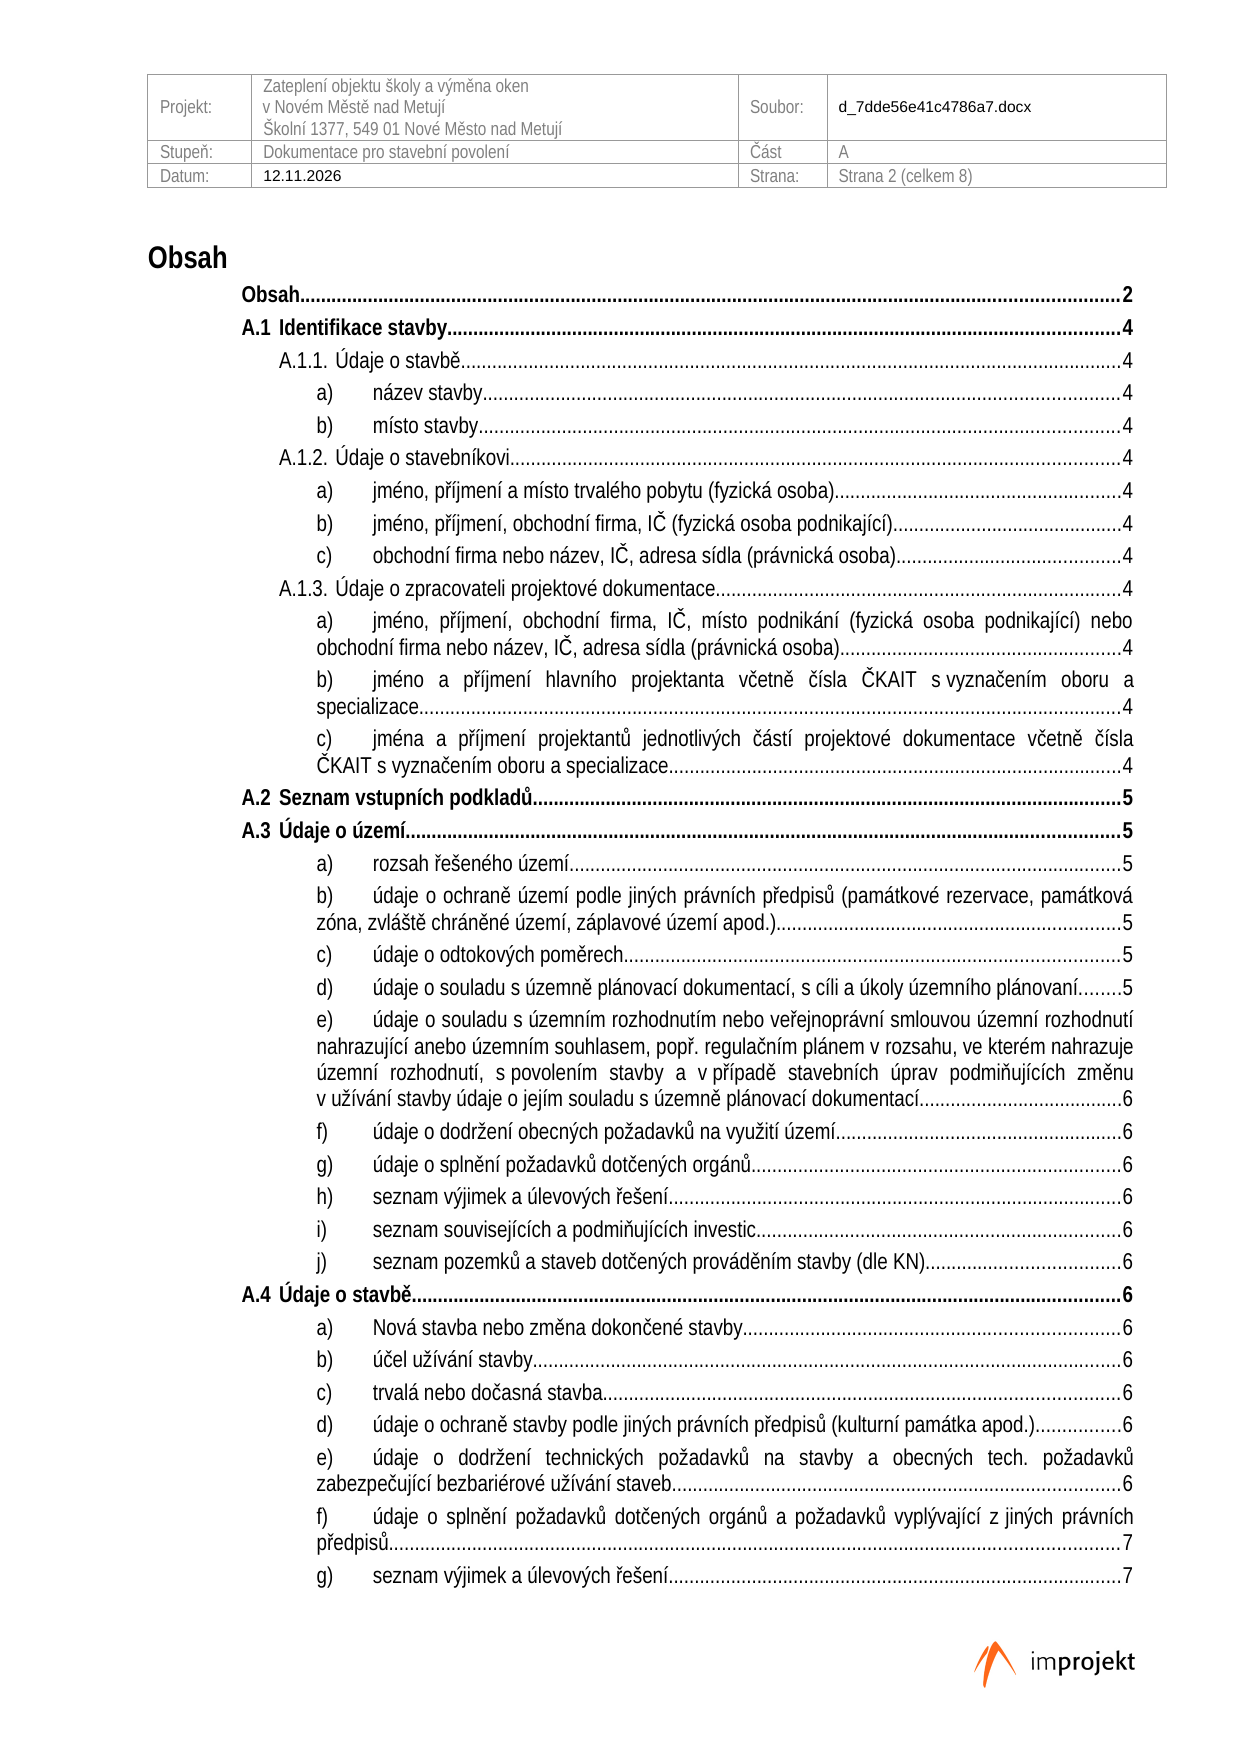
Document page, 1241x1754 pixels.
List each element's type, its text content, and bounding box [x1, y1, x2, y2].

picture [972, 1639, 1137, 1689]
text A.1.2. Údaje o stavebníkovi 4 [279, 444, 1134, 471]
text A.4 Údaje o stavbě 6 [241, 1281, 1134, 1307]
text A.2 Seznam vstupních podkladů 5 [241, 784, 1134, 811]
text b) údaje o ochraně území podle jiných právních předpisů (památkové rezervace, památková zóna, zvláště chráněné území, záplavové území apod.) 5 [316, 882, 1134, 935]
text e) údaje o souladu s územním rozhodnutím nebo veřejnoprávní smlouvou územní rozhodnutí nahrazující anebo územním souhlasem, popř. regulačním plánem v rozsahu, ve kterém nahrazuje územní rozhodnutí, s povolením stavby a v případě stavebních úprav podmiňujících změnu v užívání stavby údaje o jejím souladu s územně plánovací dokumentací 6 [316, 1006, 1134, 1112]
text i) seznam souvisejících a podmiňujících investic 6 [316, 1216, 1134, 1242]
text b) účel užívání stavby 6 [316, 1346, 1134, 1372]
text A.1.1. Údaje o stavbě 4 [279, 347, 1134, 373]
text f) údaje o splnění požadavků dotčených orgánů a požadavků vyplývající z jiných právních předpisů 7 [316, 1503, 1134, 1556]
text A.3 Údaje o území 5 [241, 817, 1134, 843]
text a) Nová stavba nebo změna dokončené stavby 6 [316, 1313, 1134, 1340]
text e) údaje o dodržení technických požadavků na stavby a obecných tech. požadavků zabezpečující bezbariérové užívání staveb 6 [316, 1444, 1134, 1497]
text a) jméno, příjmení, obchodní firma, IČ, místo podnikání (fyzická osoba podnikající) nebo obchodní firma nebo název, IČ, adresa sídla (právnická osoba) 4 [316, 607, 1134, 660]
text b) jméno, příjmení, obchodní firma, IČ (fyzická osoba podnikající) 4 [316, 509, 1134, 536]
text b) místo stavby 4 [316, 412, 1134, 438]
text A.1 Identifikace stavby 4 [241, 314, 1134, 340]
text d) údaje o ochraně stavby podle jiných právních předpisů (kulturní památka apod.) 6 [316, 1411, 1134, 1438]
text b) jméno a příjmení hlavního projektanta včetně čísla ČKAIT s vyznačením oboru a specializace 4 [316, 666, 1134, 719]
text j) seznam pozemků a staveb dotčených prováděním stavby (dle KN) 6 [316, 1248, 1134, 1275]
text Obsah 2 [241, 281, 1134, 308]
text f) údaje o dodržení obecných požadavků na využití území 6 [316, 1118, 1134, 1144]
text A.1.3. Údaje o zpracovateli projektové dokumentace 4 [279, 575, 1134, 601]
subtitle Obsah [148, 239, 1134, 275]
text c) jména a příjmení projektantů jednotlivých částí projektové dokumentace včetně čísla ČKAIT s vyznačením oboru a specializace 4 [316, 725, 1134, 778]
text d) údaje o souladu s územně plánovací dokumentací, s cíli a úkoly územního plánovaní 5 [316, 974, 1134, 1000]
text c) obchodní firma nebo název, IČ, adresa sídla (právnická osoba) 4 [316, 542, 1134, 568]
text g) seznam výjimek a úlevových řešení 7 [316, 1562, 1134, 1588]
text c) údaje o odtokových poměrech 5 [316, 941, 1134, 967]
text g) údaje o splnění požadavků dotčených orgánů 6 [316, 1151, 1134, 1177]
text c) trvalá nebo dočasná stavba 6 [316, 1379, 1134, 1405]
text a) rozsah řešeného území 5 [316, 849, 1134, 876]
text a) jméno, příjmení a místo trvalého pobytu (fyzická osoba) 4 [316, 477, 1134, 503]
text h) seznam výjimek a úlevových řešení 6 [316, 1183, 1134, 1209]
text a) název stavby 4 [316, 379, 1134, 406]
